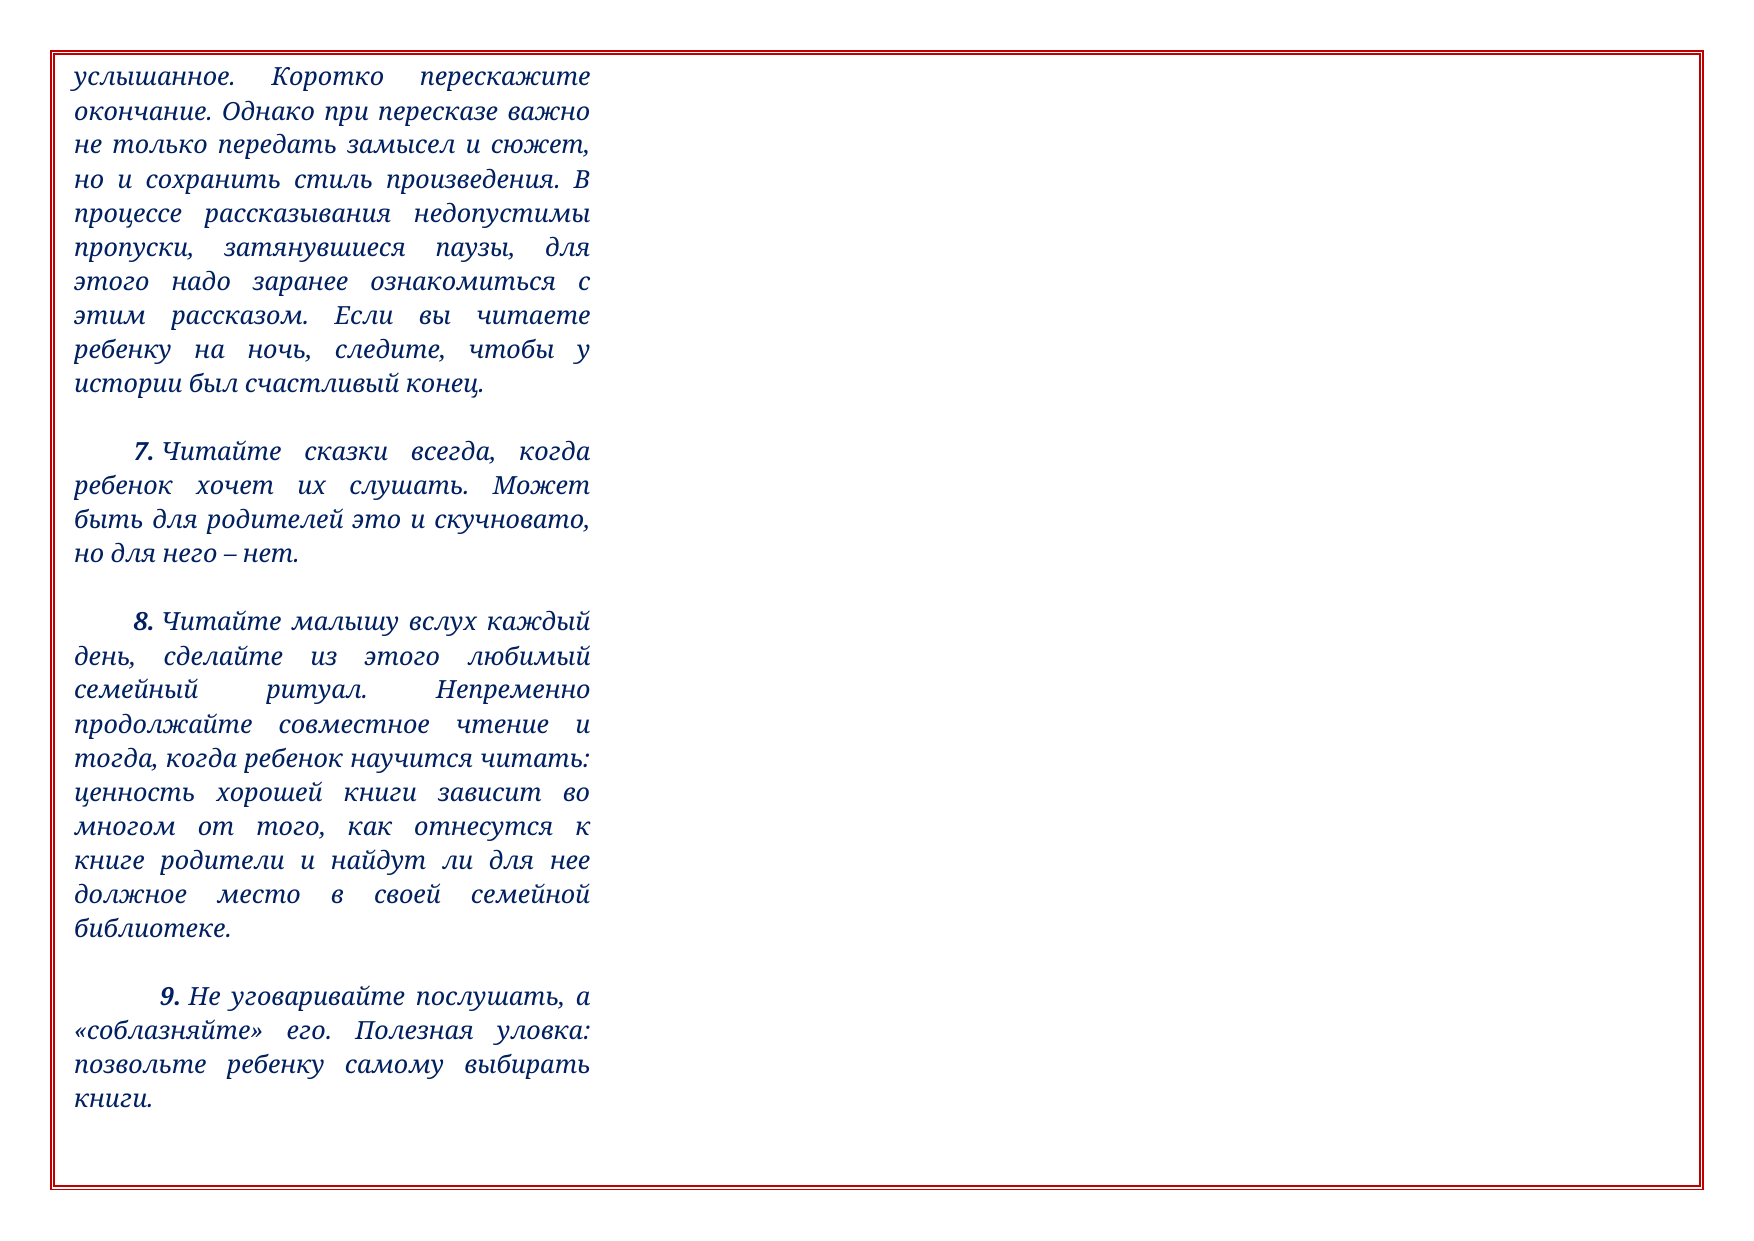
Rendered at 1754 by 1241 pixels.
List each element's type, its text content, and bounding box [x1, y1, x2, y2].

text 7. Читайте сказки всегда, когда ребенок хочет их слушать. Может быть для родителей это и скучновато, но для него – нет. [74, 434, 591, 570]
text 9. Не уговаривайте послушать, а «соблазняйте» его. Полезная уловка: позвольте ребенку самому выбирать книги. [74, 945, 591, 1115]
text 8. Читайте малышу вслух каждый день, сделайте из этого любимый семейный ритуал. Непременно продолжайте совместное чтение и тогда, когда ребенок научится читать: ценность хорошей книги зависит во многом от того, как отнесутся к книге родители и найдут ли для нее должное место в своей семейной библиотеке. [74, 604, 591, 945]
